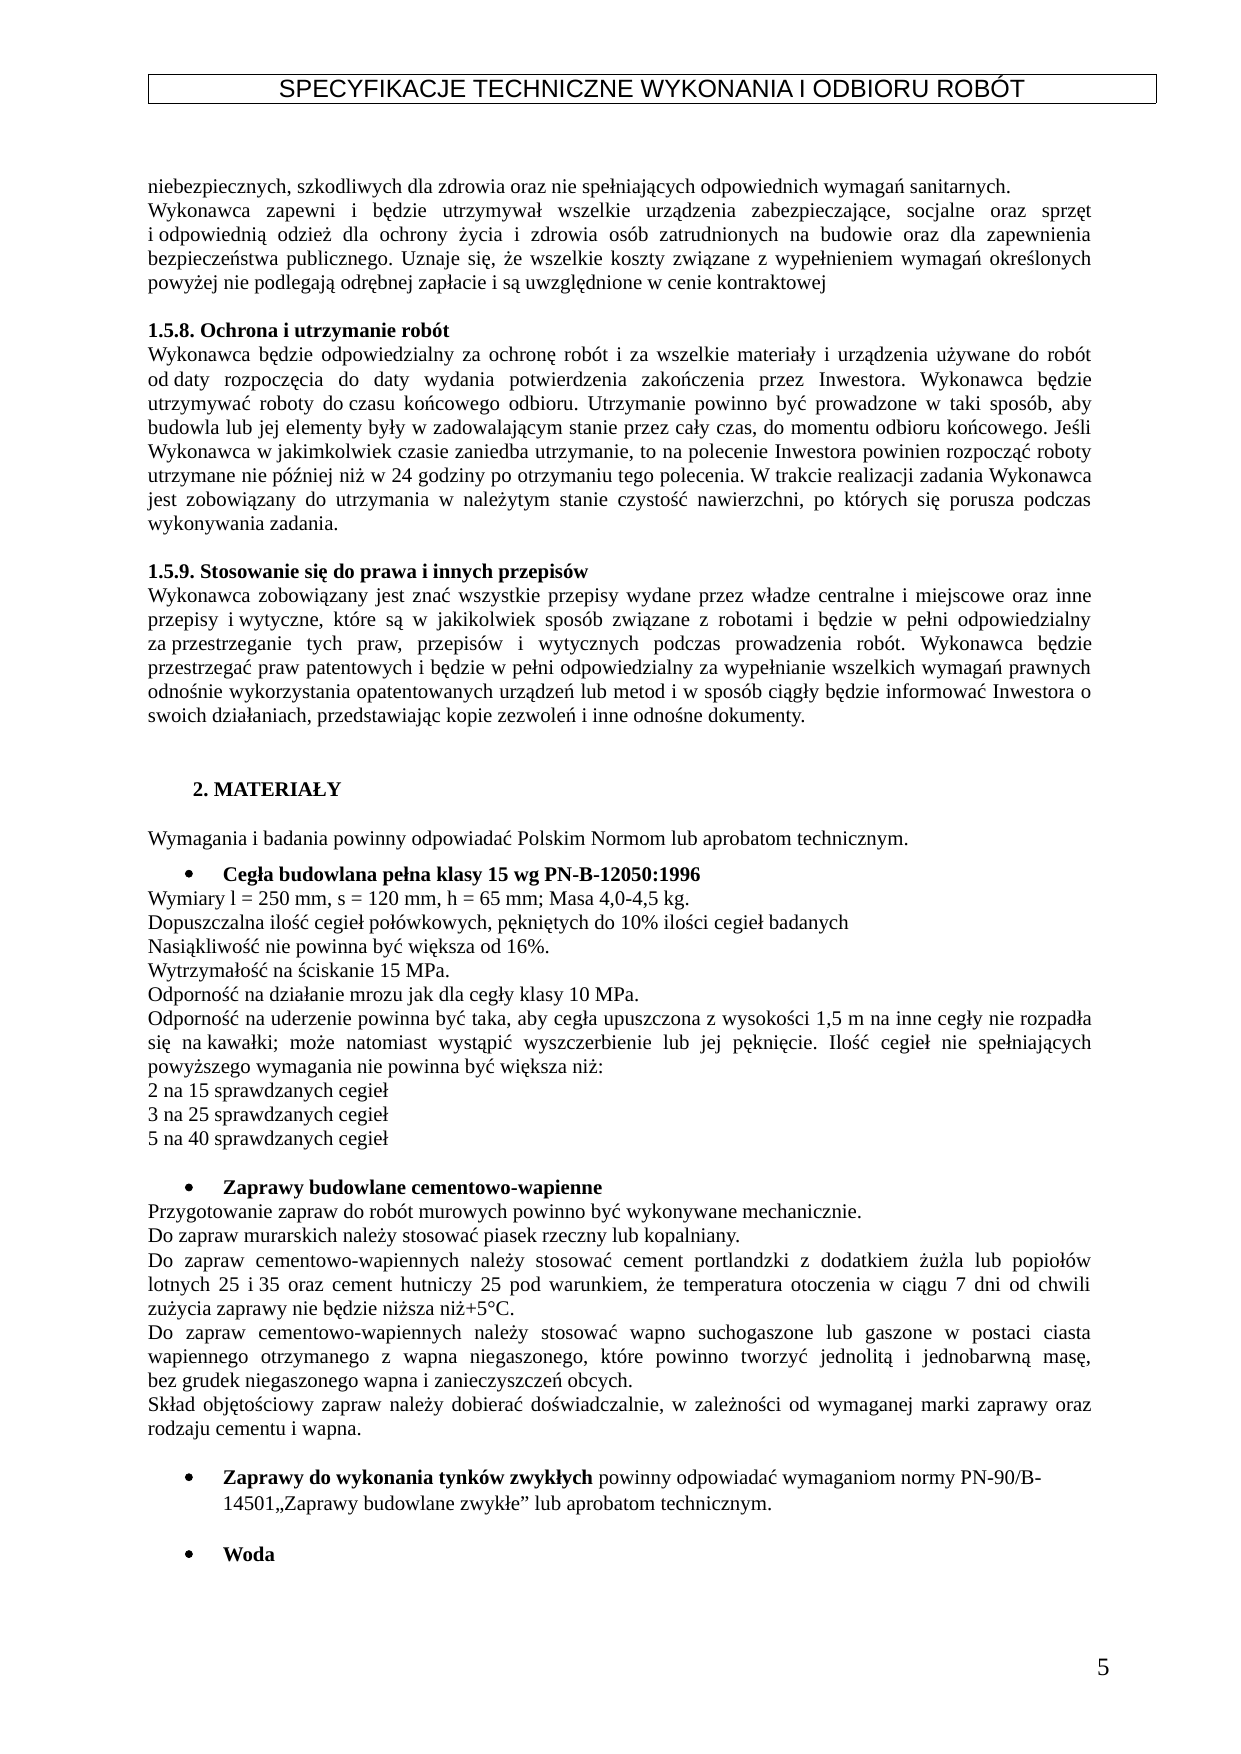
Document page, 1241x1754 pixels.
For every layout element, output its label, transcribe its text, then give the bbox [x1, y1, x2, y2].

text Wymiary l = 250 mm, s = 120 mm, h = 65 mm; Masa 4,0-4,5 kg. [148, 886, 1093, 910]
text Skład objętościowy zapraw należy dobierać doświadczalnie, w zależności od wymaganej marki zaprawy oraz rodzaju cementu i wapna. [148, 1392, 1093, 1440]
text 3 na 25 sprawdzanych cegieł [148, 1102, 1093, 1126]
text Nasiąkliwość nie powinna być większa od 16%. [148, 934, 1093, 958]
list Zaprawy do wykonania tynków zwykłych powinny odpowiadać wymaganiom normy PN-90/B-14501„Zaprawy budowlane zwykłe” lub aprobatom technicznym. [185, 1465, 1093, 1515]
list Woda [185, 1542, 1093, 1566]
text Do zapraw cementowo-wapiennych należy stosować cement portlandzki z dodatkiem żużla lub popiołów lotnych 25 i 35 oraz cement hutniczy 25 pod warunkiem, że temperatura otoczenia w ciągu 7 dni od chwili zużycia zaprawy nie będzie niższa niż+5°C. [148, 1247, 1093, 1320]
text 2 na 15 sprawdzanych cegieł [148, 1078, 1093, 1102]
text Do zapraw cementowo-wapiennych należy stosować wapno suchogaszone lub gaszone w postaci ciasta wapiennego otrzymanego z wapna niegaszonego, które powinno tworzyć jednolitą i jednobarwną masę, bez grudek niegaszonego wapna i zanieczyszczeń obcych. [148, 1320, 1093, 1392]
text Wykonawca zapewni i będzie utrzymywał wszelkie urządzenia zabezpieczające, socjalne oraz sprzęt i odpowiednią odzież dla ochrony życia i zdrowia osób zatrudnionych na budowie oraz dla zapewnienia bezpieczeństwa publicznego. Uznaje się, że wszelkie koszty związane z wypełnieniem wymagań określonych powyżej nie podlegają odrębnej zapłacie i są uwzględnione w cenie kontraktowej [148, 198, 1093, 294]
text Wykonawca będzie odpowiedzialny za ochronę robót i za wszelkie materiały i urządzenia używane do robót od daty rozpoczęcia do daty wydania potwierdzenia zakończenia przez Inwestora. Wykonawca będzie utrzymywać roboty do czasu końcowego odbioru. Utrzymanie powinno być prowadzone w taki sposób, aby budowla lub jej elementy były w zadowalającym stanie przez cały czas, do momentu odbioru końcowego. Jeśli Wykonawca w jakimkolwiek czasie zaniedba utrzymanie, to na polecenie Inwestora powinien rozpocząć roboty utrzymane nie później niż w 24 godziny po otrzymaniu tego polecenia. W trakcie realizacji zadania Wykonawca jest zobowiązany do utrzymania w należytym stanie czystość nawierzchni, po których się porusza podczas wykonywania zadania. [148, 342, 1093, 535]
text Odporność na uderzenie powinna być taka, aby cegła upuszczona z wysokości 1,5 m na inne cegły nie rozpadła się na kawałki; może natomiast wystąpić wyszczerbienie lub jej pęknięcie. Ilość cegieł nie spełniających powyższego wymagania nie powinna być większa niż: [148, 1006, 1093, 1078]
list Cegła budowlana pełna klasy 15 wg PN-B-12050:1996 [185, 862, 1093, 886]
text Dopuszczalna ilość cegieł połówkowych, pękniętych do 10% ilości cegieł badanych [148, 910, 1093, 934]
text 1.5.9. Stosowanie się do prawa i innych przepisów [148, 559, 1093, 583]
subtitle 2. MATERIAŁY [148, 776, 1093, 801]
text Wytrzymałość na ściskanie 15 MPa. [148, 958, 1093, 982]
text Przygotowanie zapraw do robót murowych powinno być wykonywane mechanicznie. [148, 1199, 1093, 1223]
text Wymagania i badania powinny odpowiadać Polskim Normom lub aprobatom technicznym. [148, 826, 1093, 849]
text 5 na 40 sprawdzanych cegieł [148, 1126, 1093, 1150]
text 1.5.8. Ochrona i utrzymanie robót [148, 318, 1093, 342]
text Do zapraw murarskich należy stosować piasek rzeczny lub kopalniany. [148, 1223, 1093, 1247]
text Odporność na działanie mrozu jak dla cegły klasy 10 MPa. [148, 982, 1093, 1006]
text Wykonawca zobowiązany jest znać wszystkie przepisy wydane przez władze centralne i miejscowe oraz inne przepisy i wytyczne, które są w jakikolwiek sposób związane z robotami i będzie w pełni odpowiedzialny za przestrzeganie tych praw, przepisów i wytycznych podczas prowadzenia robót. Wykonawca będzie przestrzegać praw patentowych i będzie w pełni odpowiedzialny za wypełnianie wszelkich wymagań prawnych odnośnie wykorzystania opatentowanych urządzeń lub metod i w sposób ciągły będzie informować Inwestora o swoich działaniach, przedstawiając kopie zezwoleń i inne odnośne dokumenty. [148, 583, 1093, 727]
list Zaprawy budowlane cementowo-wapienne [185, 1175, 1093, 1199]
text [148, 174, 1093, 198]
